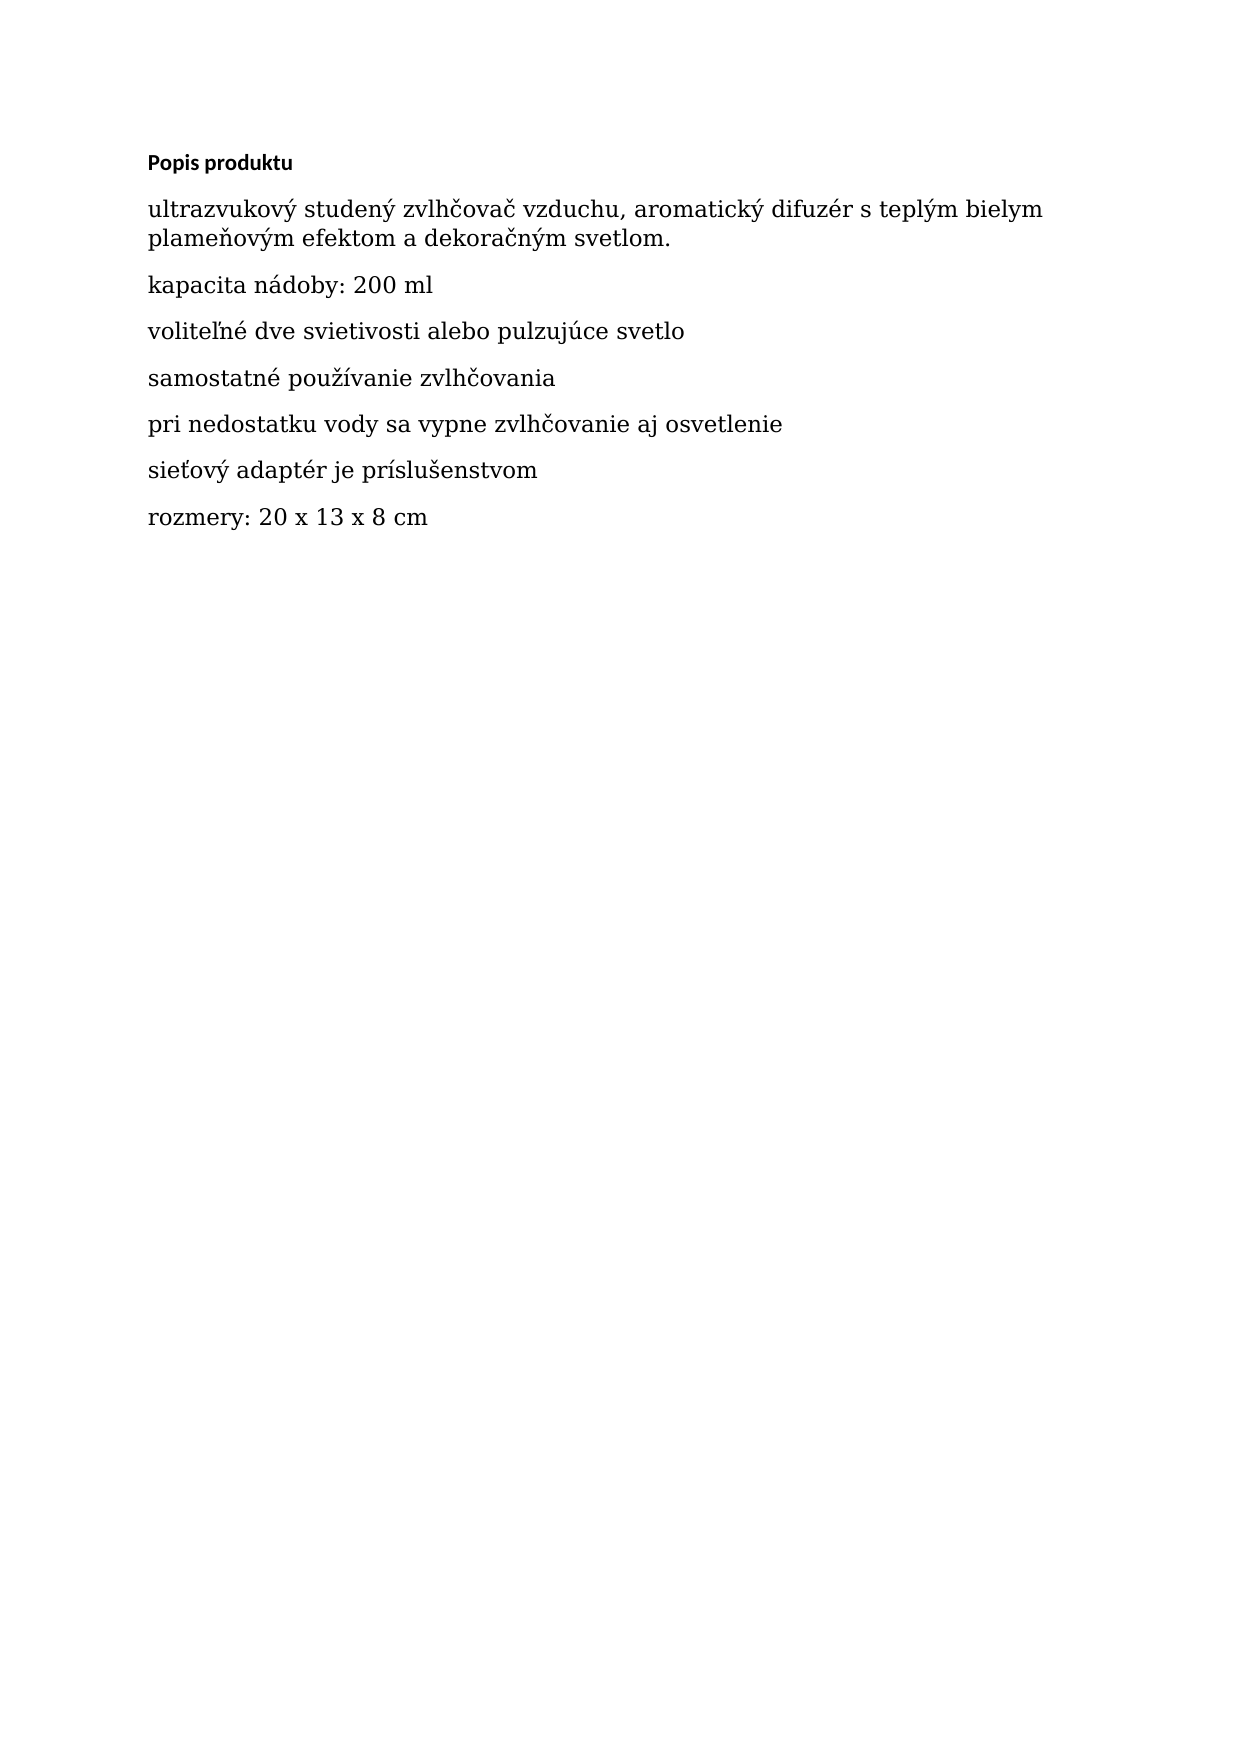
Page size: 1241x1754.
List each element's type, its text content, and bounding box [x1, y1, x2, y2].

text Popis produktu [148, 148, 1093, 176]
text samostatné používanie zvlhčovania [148, 363, 1093, 391]
text pri nedostatku vody sa vypne zvlhčovanie aj osvetlenie [148, 409, 1093, 437]
text ultrazvukový studený zvlhčovač vzduchu, aromatický difuzér s teplým bielym plameňovým efektom a dekoračným svetlom. [148, 194, 1093, 252]
text rozmery: 20 x 13 x 8 cm [148, 502, 1093, 530]
text voliteľné dve svietivosti alebo pulzujúce svetlo [148, 317, 1093, 344]
text kapacita nádoby: 200 ml [148, 271, 1093, 298]
text sieťový adaptér je príslušenstvom [148, 456, 1093, 483]
